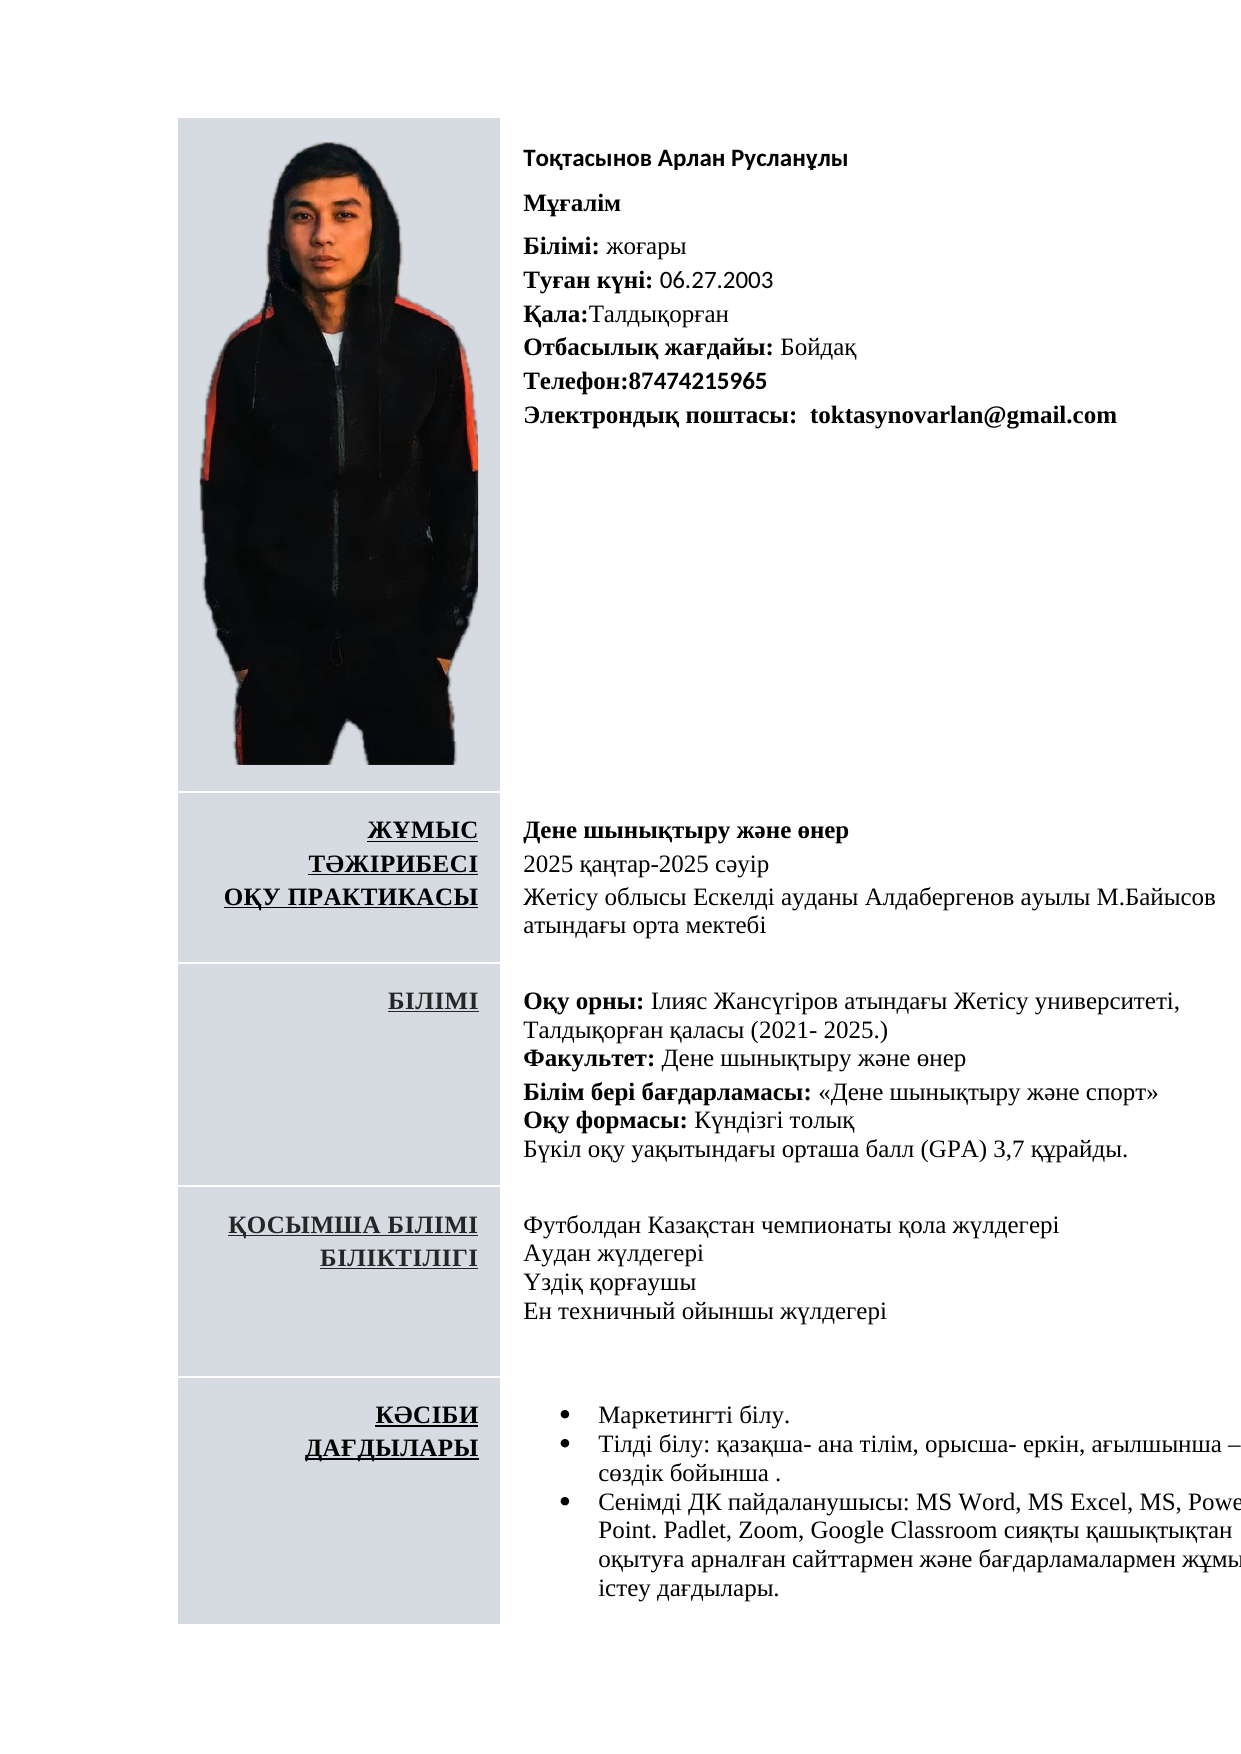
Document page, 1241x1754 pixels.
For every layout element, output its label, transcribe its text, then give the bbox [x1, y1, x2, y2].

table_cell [502, 1378, 1239, 1624]
table_header Тоқтасынов Арлан Русланұлы Мұғалім Білімі: жоғары Туған күні: 06.27.2003 Қала:Талдықорған Отбасылық жағдайы: Бойдақ Телефон:87474215965 Электрондық поштасы: toktasynovarlan@gmail.com [502, 120, 1239, 791]
table_cell Дене шынықтыру және өнер 2025 қаңтар-2025 сәуір Жетісу облысы Ескелді ауданы Алдабергенов ауылы М.Байысов атындағы орта мектебі [502, 793, 1239, 962]
picture [199, 142, 479, 765]
table_cell ҚОСЫМША БІЛІМІ БІЛІКТІЛІГІ [178, 1187, 500, 1376]
table_cell Футболдан Казақстан чемпионаты қола жүлдегері Аудан жүлдегері Үздіқ қорғаушы Ен техничный ойыншы жүлдегері [502, 1187, 1239, 1376]
table_cell БІЛІМІ [178, 964, 500, 1185]
table_cell ЖҰМЫС ТӘЖІРИБЕСІ ОҚУ ПРАКТИКАСЫ [178, 793, 500, 962]
table_header [178, 118, 500, 791]
table_cell Оқу орны: Ілияс Жансүгіров атындағы Жетісу университеті, Талдықорған қаласы (2021- 2025.) Факультет: Дене шынықтыру және өнер Білім бері бағдарламасы: «Дене шынықтыру және спорт» Оқу формасы: Күндізгі толық Бүкіл оқу уақытындағы орташа балл (GPA) 3,7 құрайды. [502, 964, 1239, 1185]
table_cell КӘСІБИ ДАҒДЫЛАРЫ [178, 1378, 500, 1624]
